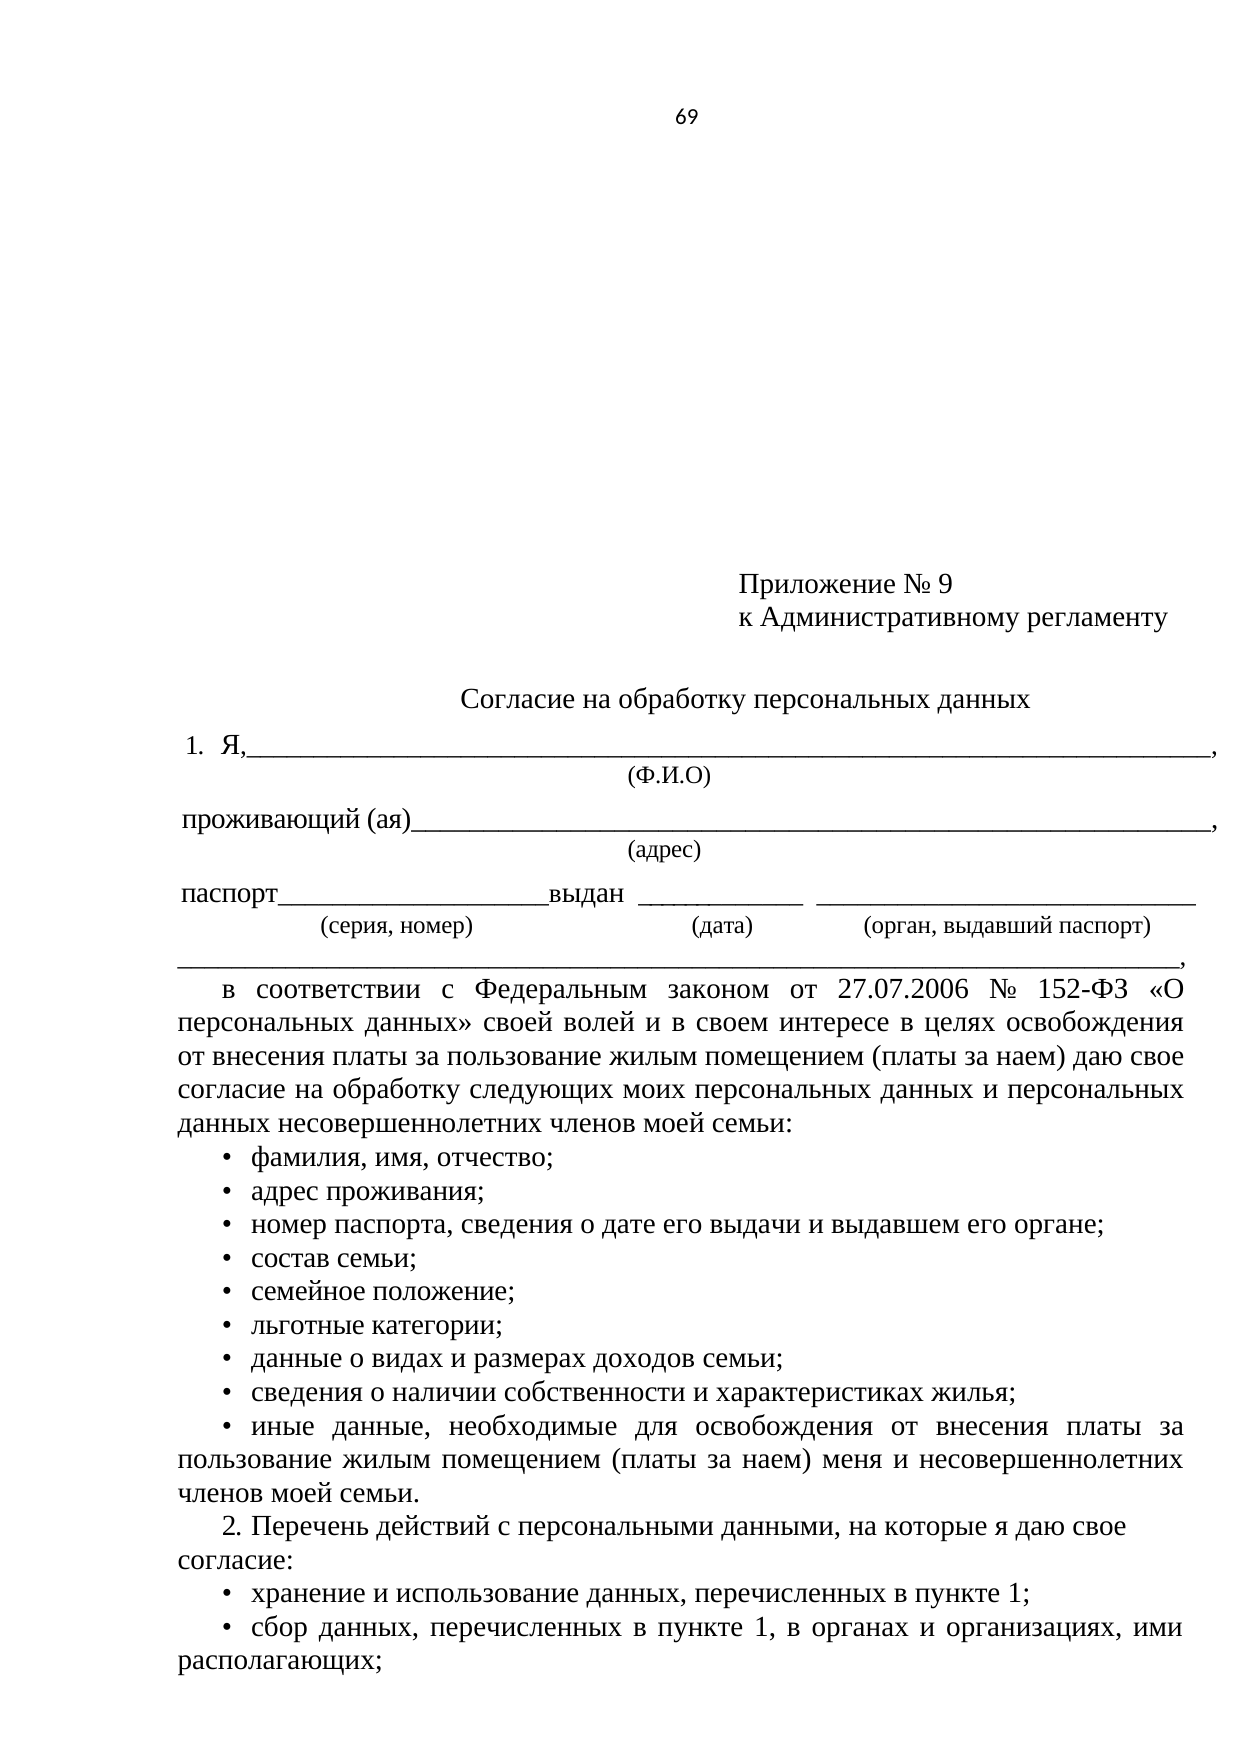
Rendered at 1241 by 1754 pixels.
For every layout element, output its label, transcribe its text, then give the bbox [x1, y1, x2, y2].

text 1. Я, , [185, 727, 1196, 761]
text Согласие на обработку персональных данных [295, 681, 1196, 714]
list фамилия, имя, отчество; [177, 1139, 1196, 1173]
list данные о видах и размерах доходов семьи; [177, 1341, 1196, 1374]
list сведения о наличии собственности и характеристиках жилья; [177, 1374, 1196, 1408]
list адрес проживания; [177, 1173, 1196, 1206]
text (адрес) [627, 834, 1196, 863]
text Приложение № 9 [738, 566, 1192, 599]
list сбор данных, перечисленных в пункте 1, в органах и организациях, ими располагающих; [177, 1609, 1184, 1676]
text 2. Перечень действий с персональными данными, на которые я даю свое согласие: [177, 1508, 1196, 1575]
text паспорт____________________выдан ______ ____________________________ [181, 876, 1196, 909]
list состав семьи; [177, 1240, 1196, 1273]
text (серия, номер) (дата) (орган, выдавший паспорт) [320, 910, 1196, 939]
text __________________________________________________________________________, [177, 940, 1196, 971]
list номер паспорта, сведения о дате его выдачи и выдавшем его органе; [177, 1206, 1196, 1240]
text проживающий (ая) , [182, 801, 1196, 834]
list хранение и использование данных, перечисленных в пункте 1; [177, 1575, 1196, 1609]
text в соответствии с Федеральным законом от 27.07.2006 № 152-ФЗ «О персональных данных» своей волей и в своем интересе в целях освобождения от внесения платы за пользование жилым помещением (платы за наем) даю свое согласие на обработку следующих моих персональных данных и персональных данных несовершеннолетних членов моей семьи: [177, 971, 1185, 1139]
text (Ф.И.О) [627, 761, 1196, 789]
title к Административному регламенту [738, 599, 1196, 633]
list семейное положение; [177, 1273, 1196, 1307]
list иные данные, необходимые для освобождения от внесения платы за пользование жилым помещением (платы за наем) меня и несовершеннолетних членов моей семьи. [177, 1408, 1185, 1508]
list льготные категории; [177, 1307, 1196, 1341]
